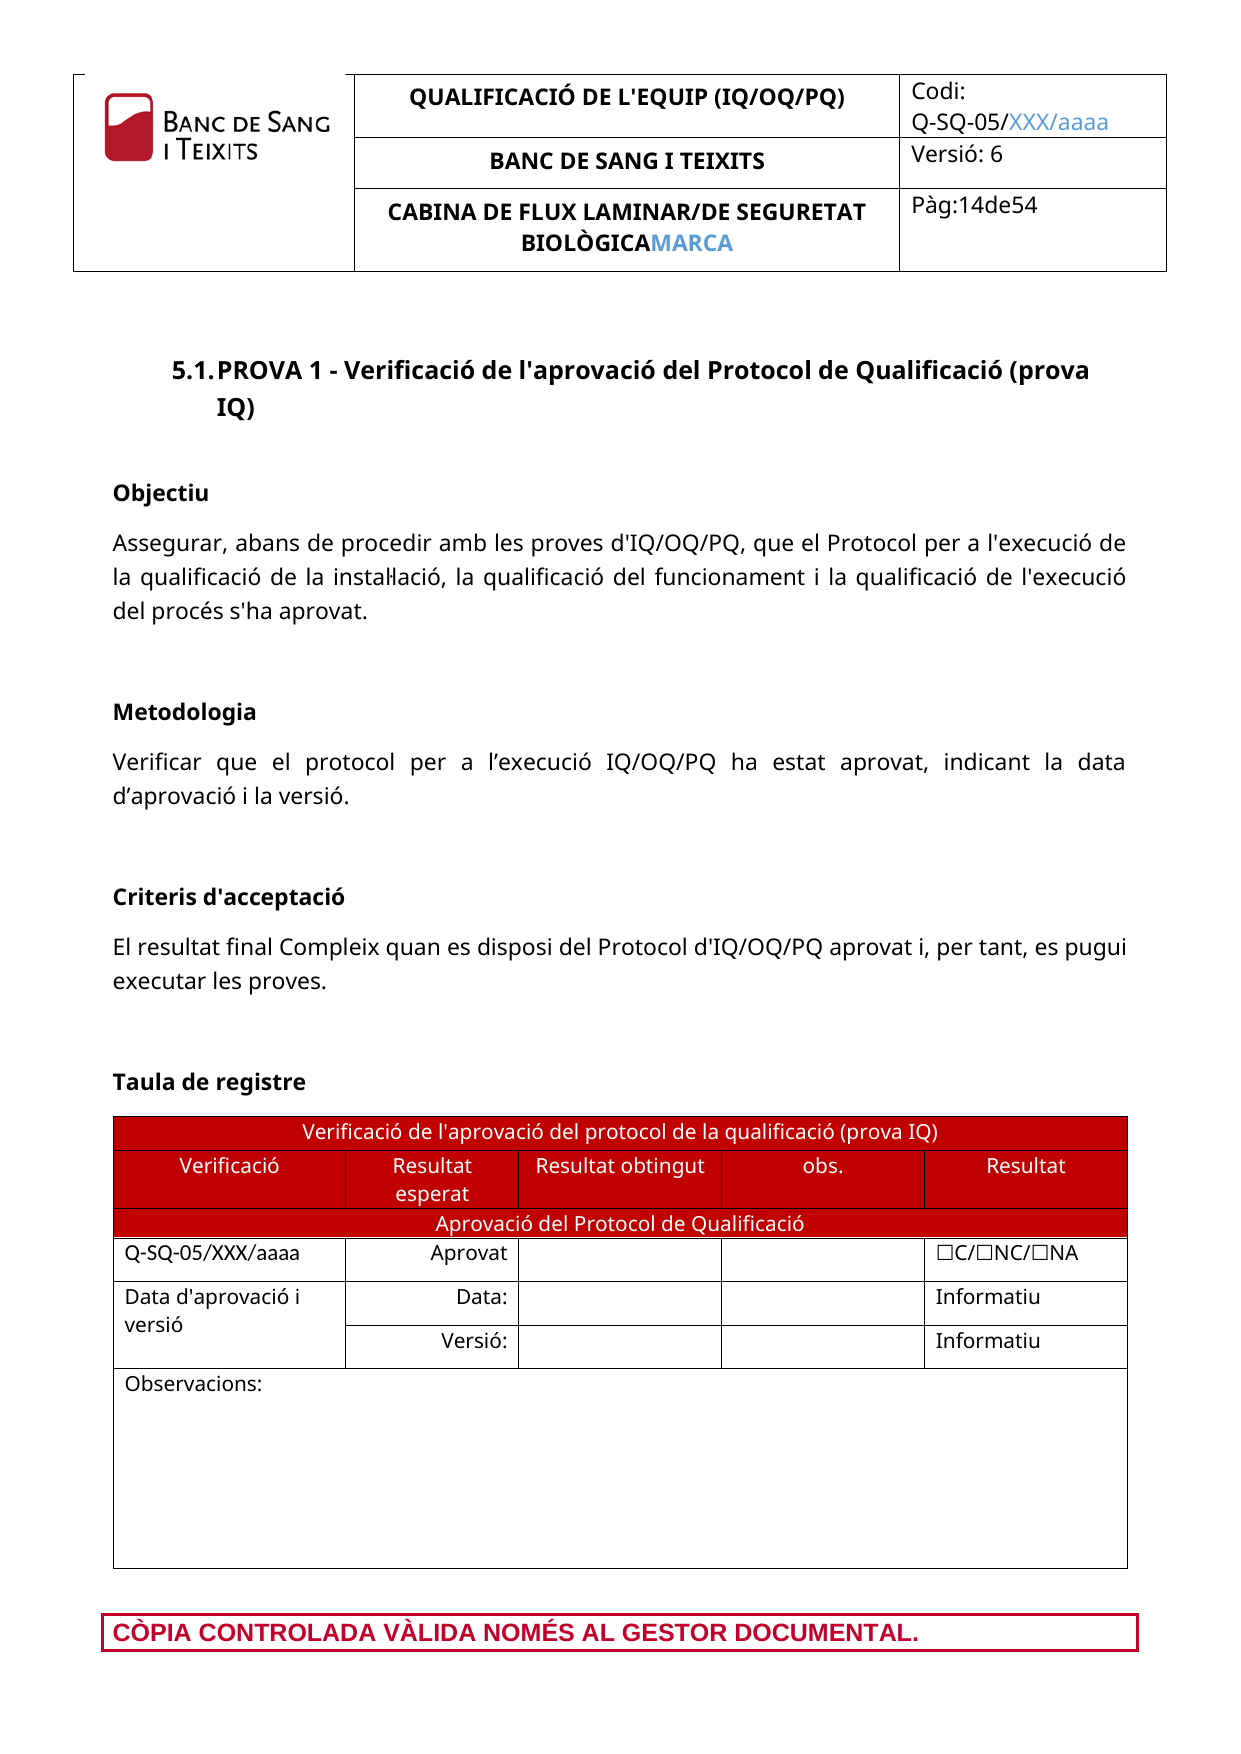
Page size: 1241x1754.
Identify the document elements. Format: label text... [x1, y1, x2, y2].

text Assegurar, abans de procedir amb les proves d'IQ/OQ/PQ, que el Protocol per a l'execució de la qualificació de la instal·lació, la qualificació del funcionament i la qualificació de l'execució del procés s'ha aprovat. [112, 527, 1128, 626]
table_cell Resultat esperat [346, 1151, 518, 1208]
table_cell Aprovat [346, 1239, 518, 1281]
table_cell C/NC/NA [925, 1239, 1127, 1281]
table_header Verificació de l'aprovació del protocol de la qualificació (prova IQ) [114, 1117, 1127, 1150]
table_cell Informatiu [925, 1282, 1127, 1325]
table_cell Verificació [114, 1151, 345, 1208]
table_cell Versió: [346, 1326, 518, 1368]
table_cell Informatiu [925, 1326, 1127, 1368]
text El resultat final Compleix quan es disposi del Protocol d'IQ/OQ/PQ aprovat i, per tant, es pugui executar les proves. [112, 931, 1128, 996]
table_cell Data d'aprovació i versió [114, 1282, 345, 1368]
subtitle PROVA 1 - Verificació de l'aprovació del Protocol de Qualificació (prova IQ) [172, 353, 1128, 423]
table_cell Resultat obtingut [519, 1151, 721, 1208]
table_cell Observacions: [114, 1369, 1127, 1568]
picture [84, 74, 346, 178]
text Verificar que el protocol per a l’execució IQ/OQ/PQ ha estat aprovat, indicant la data d’aprovació i la versió. [112, 746, 1128, 811]
text Metodologia [112, 695, 1128, 727]
table_cell Aprovació del Protocol de Qualificació [114, 1209, 1127, 1237]
text Taula de registre [112, 1065, 1128, 1097]
table_cell obs. [722, 1151, 924, 1208]
text Criteris d'acceptació [112, 880, 1128, 912]
table_cell Data: [346, 1282, 518, 1325]
text Objectiu [112, 477, 1128, 508]
table_cell Resultat [925, 1151, 1127, 1208]
table_cell [114, 1239, 345, 1281]
